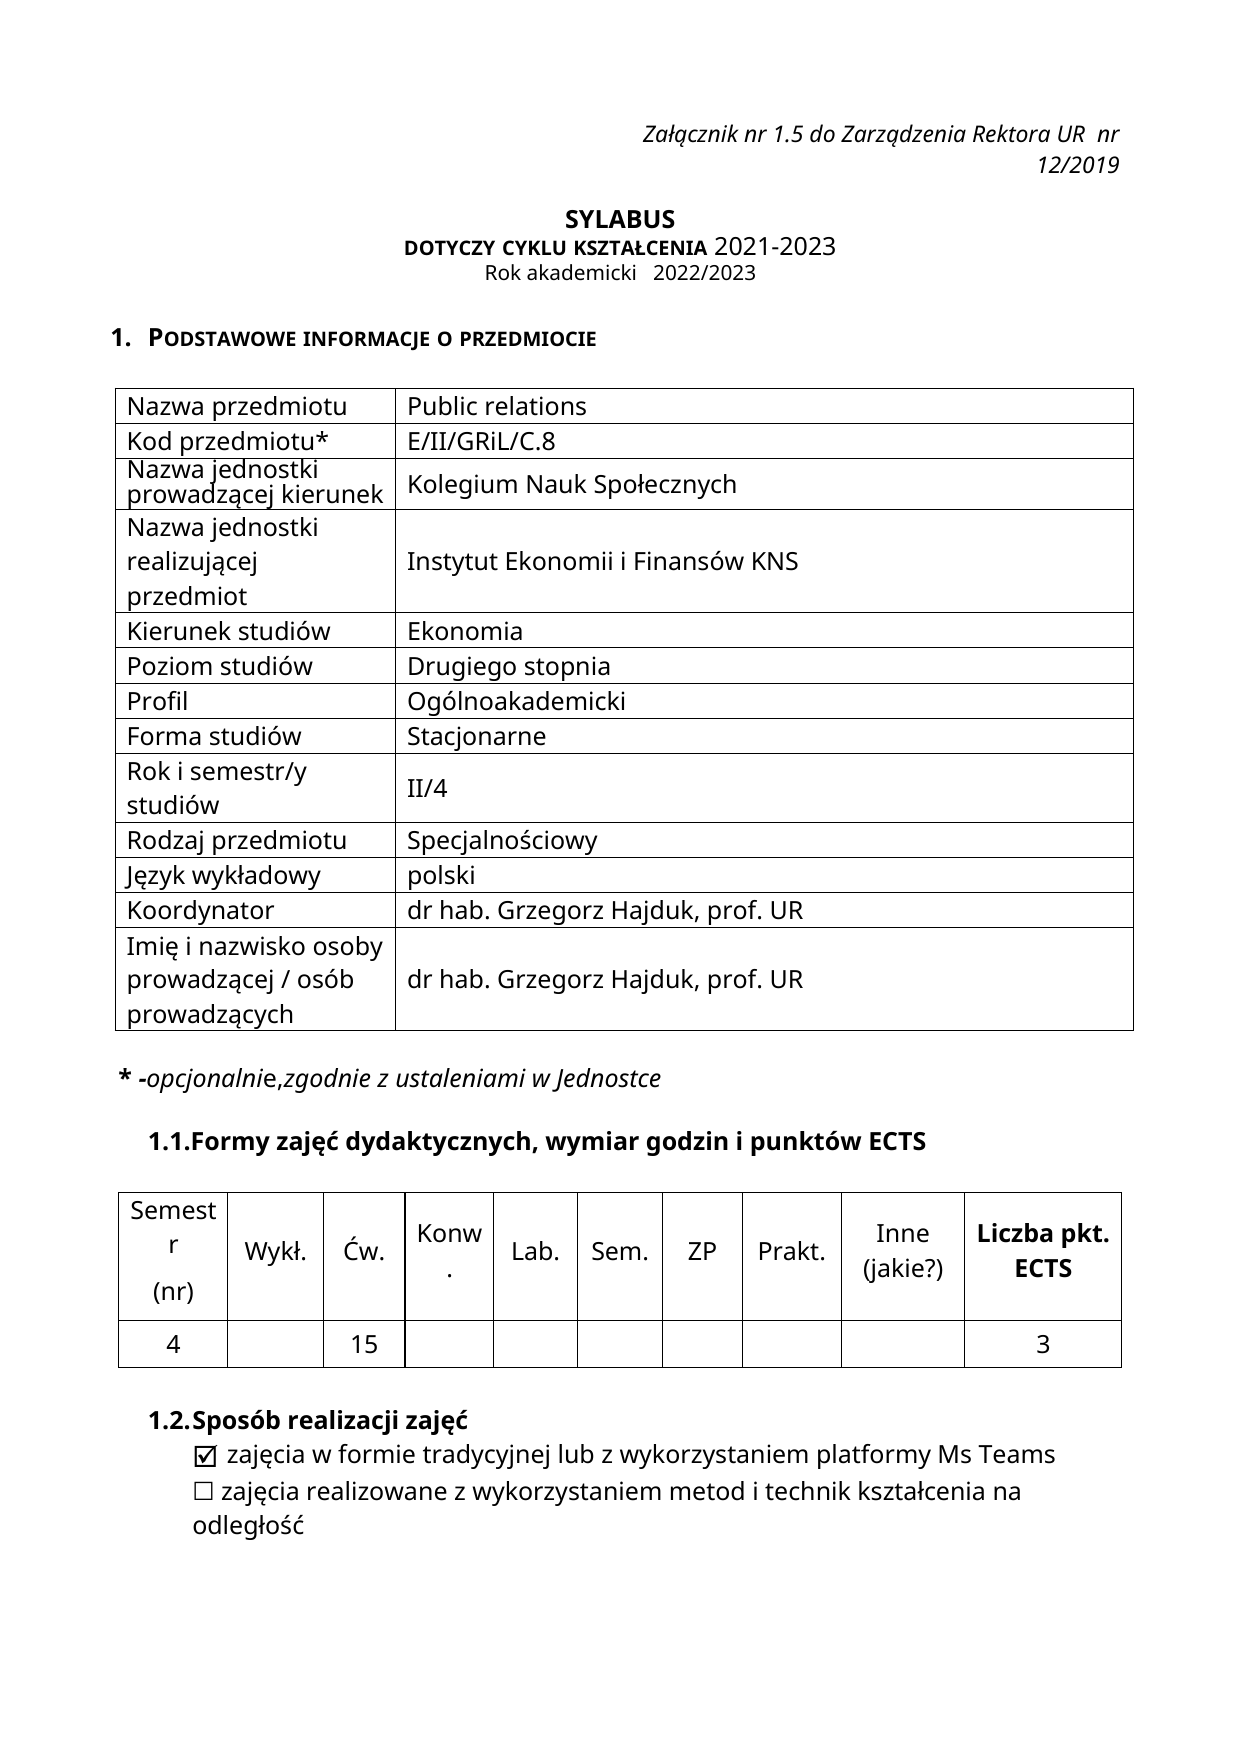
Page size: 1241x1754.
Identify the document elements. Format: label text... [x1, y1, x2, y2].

text * -opcjonalnie,zgodnie z ustaleniami w Jednostce [118, 1061, 1122, 1094]
text SYLABUS [118, 201, 1122, 236]
table_cell [842, 1321, 964, 1367]
text dotyczy cyklu kształcenia 2021-2023 [118, 236, 1122, 261]
text 1.1.Formy zajęć dydaktycznych, wymiar godzin i punktów ECTS [148, 1124, 1122, 1158]
table_cell 15 [324, 1321, 404, 1367]
table_cell Forma studiów [116, 719, 395, 753]
text 1.2. Sposób realizacji zajęć [148, 1402, 1122, 1436]
table_cell Profil [116, 684, 395, 717]
table_cell Stacjonarne [396, 719, 1133, 753]
table_cell Ogólnoakademicki [396, 684, 1133, 717]
table_cell Poziom studiów [116, 648, 395, 682]
table_header Ćw. [324, 1193, 404, 1320]
table_cell Imię i nazwisko osoby prowadzącej / osób prowadzących [116, 928, 395, 1030]
table_header Nazwa przedmiotu [116, 389, 395, 423]
table_header Lab. [494, 1193, 577, 1320]
table_cell Specjalnościowy [396, 823, 1133, 857]
table_cell Instytut Ekonomii i Finansów KNS [396, 510, 1133, 612]
table_header Liczba pkt. ECTS [965, 1193, 1121, 1320]
table_cell Koordynator [116, 893, 395, 927]
table_cell Drugiego stopnia [396, 648, 1133, 682]
table_cell dr hab. Grzegorz Hajduk, prof. UR [396, 893, 1133, 927]
text Załącznik nr 1.5 do Zarządzenia Rektora UR nr 12/2019 [118, 118, 1122, 181]
table_cell Nazwa jednostki prowadzącej kierunek [116, 459, 395, 509]
table_header Sem. [578, 1193, 662, 1320]
table_cell [663, 1321, 742, 1367]
table_cell polski [396, 858, 1133, 892]
table_cell [228, 1321, 323, 1367]
table_cell Kolegium Nauk Społecznych [396, 459, 1133, 509]
text Rok akademicki 2022/2023 [118, 261, 1122, 286]
table_cell Rodzaj przedmiotu [116, 823, 395, 857]
table_header ZP [663, 1193, 742, 1320]
table_header Public relations [396, 389, 1133, 423]
table_cell Kierunek studiów [116, 613, 395, 647]
table_header Prakt. [743, 1193, 841, 1320]
list Podstawowe informacje o przedmiocie [110, 319, 1122, 354]
table_header Konw. [406, 1193, 493, 1320]
table_cell 3 [965, 1321, 1121, 1367]
text ☐ zajęcia realizowane z wykorzystaniem metod i technik kształcenia na odległość [192, 1473, 1122, 1541]
table_cell [743, 1321, 841, 1367]
table_cell E/II/GRiL/C.8 [396, 424, 1133, 458]
table_cell [494, 1321, 577, 1367]
table_cell 4 [119, 1321, 227, 1367]
table_cell Rok i semestr/y studiów [116, 754, 395, 822]
table_cell [578, 1321, 662, 1367]
table_cell [406, 1321, 493, 1367]
table_cell II/4 [396, 754, 1133, 822]
table_header Wykł. [228, 1193, 323, 1320]
table_cell dr hab. Grzegorz Hajduk, prof. UR [396, 928, 1133, 1030]
table_header Semestr (nr) [119, 1193, 227, 1320]
table_cell Nazwa jednostki realizującej przedmiot [116, 510, 395, 612]
table_header Inne (jakie?) [842, 1193, 964, 1320]
text zajęcia w formie tradycyjnej lub z wykorzystaniem platformy Ms Teams [192, 1436, 1122, 1473]
table_cell Kod przedmiotu* [116, 424, 395, 458]
table_cell Ekonomia [396, 613, 1133, 647]
table_cell Język wykładowy [116, 858, 395, 892]
